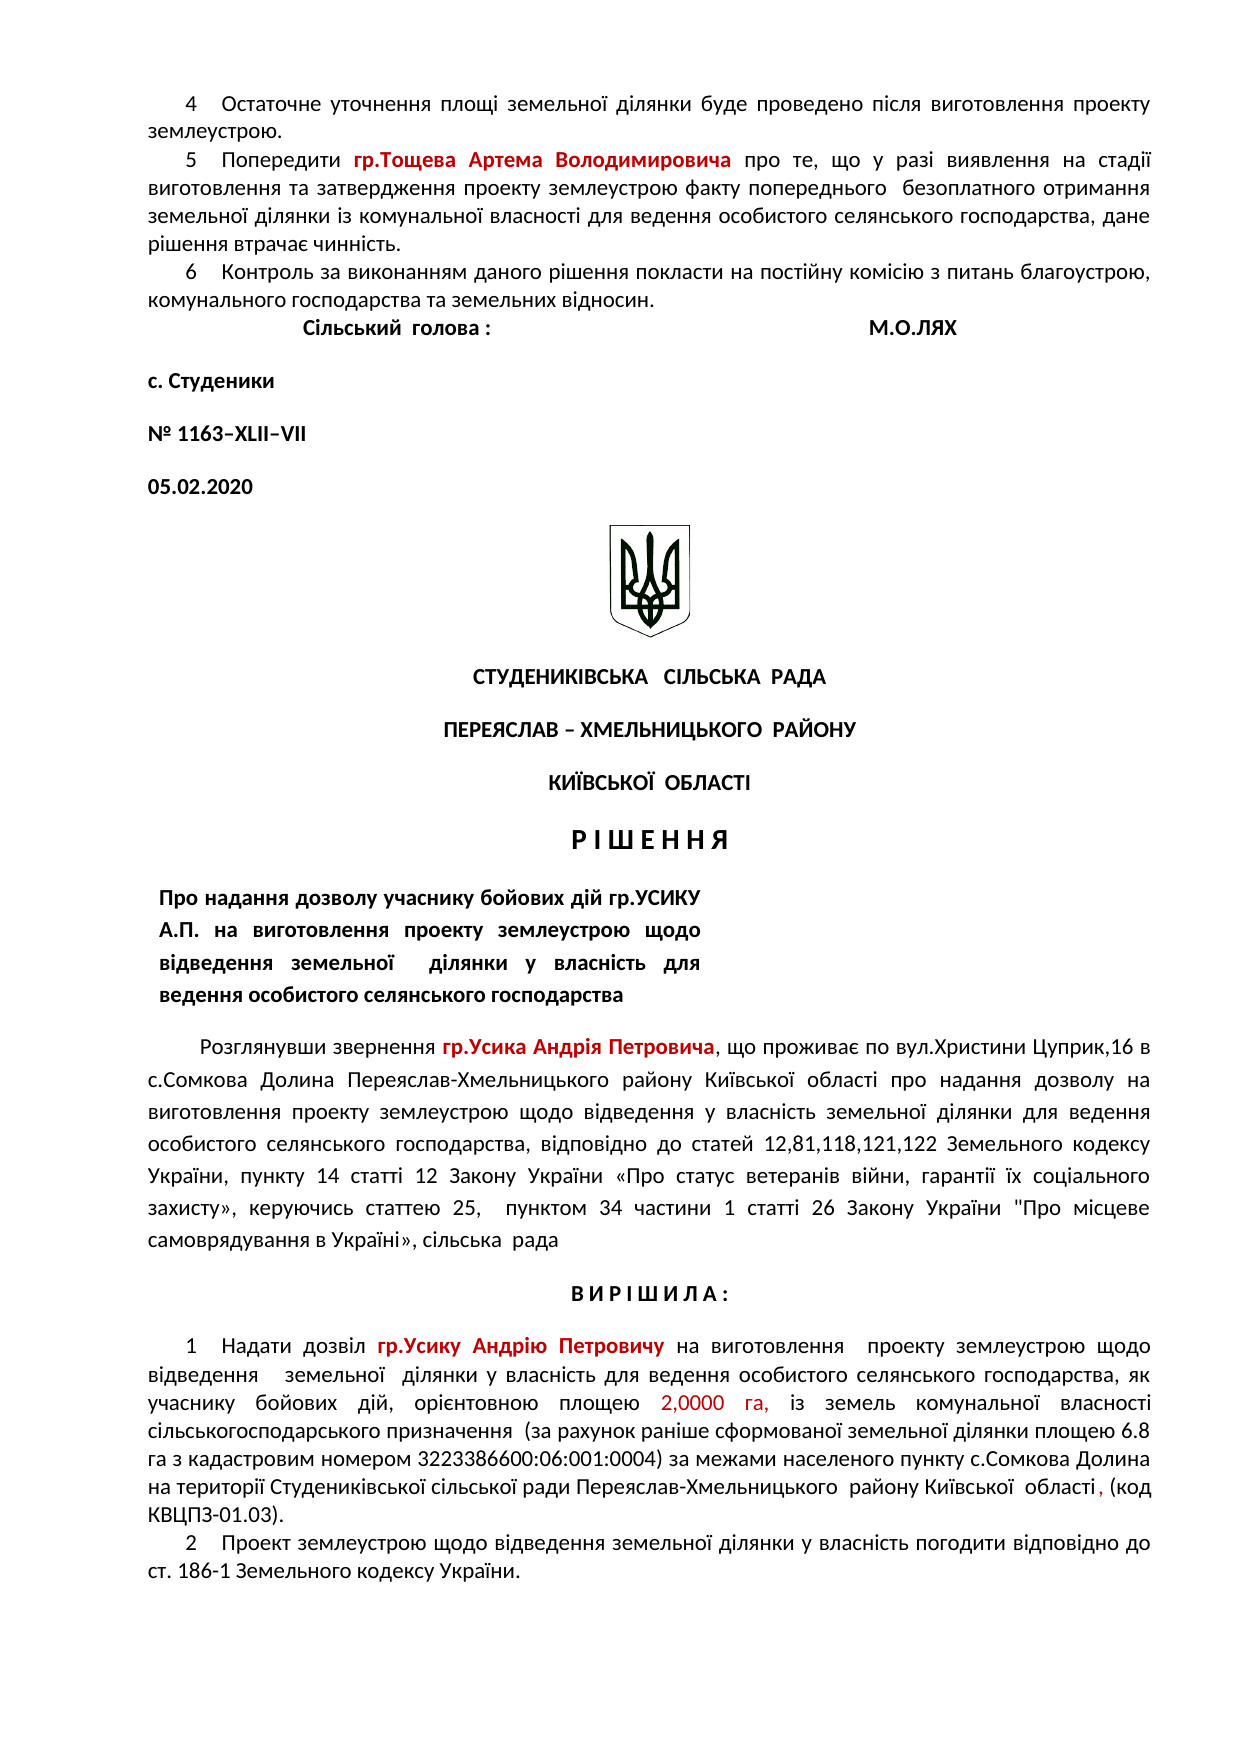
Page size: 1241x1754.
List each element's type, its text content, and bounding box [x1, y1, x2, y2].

text Р І Ш Е Н Н Я [148, 821, 1152, 857]
text В И Р І Ш И Л А : [148, 1279, 1152, 1307]
list Остаточне уточнення площі земельної ділянки буде проведено після виготовлення проекту землеустрою. [148, 89, 1152, 145]
text 05.02.2020 [148, 472, 1152, 500]
table_header Про надання дозволу учаснику бойових дій гр.УСИКУ А.П. на виготовлення проекту землеустрою щодо відведення земельної ділянки у власність для ведення особистого селянського господарства [148, 883, 712, 1032]
text Розглянувши звернення гр.Усика Андрія Петровича, що проживає по вул.Христини Цуприк,16 в с.Сомкова Долина Переяслав-Хмельницького району Київської області про надання дозволу на виготовлення проекту землеустрою щодо відведення у власність земельної ділянки для ведення особистого селянського господарства, відповідно до статей 12,81,118,121,122 Земельного кодексу України, пункту 14 статті 12 Закону України «Про статус ветеранів війни, гарантії їх соціального захисту», керуючись статтею 25, пунктом 34 частини 1 статті 26 Закону України "Про місцеве самоврядування в Україні», сільська рада [148, 1032, 1152, 1254]
text СТУДЕНИКІВСЬКА СІЛЬСЬКА РАДА [148, 662, 1152, 690]
text с. Студеники [148, 366, 1152, 394]
list Попередити гр.Тощева Артема Володимировича про те, що у разі виявлення на стадії виготовлення та затвердження проекту землеустрою факту попереднього безоплатного отримання земельної ділянки із комунальної власності для ведення особистого селянського господарства, дане рішення втрачає чинність. [148, 145, 1152, 257]
list Проект землеустрою щодо відведення земельної ділянки у власність погодити відповідно до ст. 186-1 Земельного кодексу України. [148, 1528, 1152, 1584]
picture [609, 525, 691, 638]
list Надати дозвіл гр.Усику Андрію Петровичу на виготовлення проекту землеустрою щодо відведення земельної ділянки у власність для ведення особистого селянського господарства, як учаснику бойових дій, орієнтовною площею 2,0000 га, із земель комунальної власності сільськогосподарського призначення (за рахунок раніше сформованої земельної ділянки площею 6.8 га з кадастровим номером 3223386600:06:001:0004) за межами населеного пункту с.Сомкова Долина на території Студениківської сільської ради Переяслав-Хмельницького району Київської області, (код КВЦПЗ-01.03). [148, 1332, 1152, 1528]
text ПЕРЕЯСЛАВ – ХМЕЛЬНИЦЬКОГО РАЙОНУ [148, 715, 1152, 743]
text № 1163–XLІІ–VІІ [148, 419, 1152, 447]
text Сільський голова : М.О.ЛЯХ [148, 313, 1152, 341]
list Контроль за виконанням даного рішення покласти на постійну комісію з питань благоустрою, комунального господарства та земельних відносин. [148, 257, 1152, 313]
text КИЇВСЬКОЇ ОБЛАСТІ [148, 768, 1152, 796]
